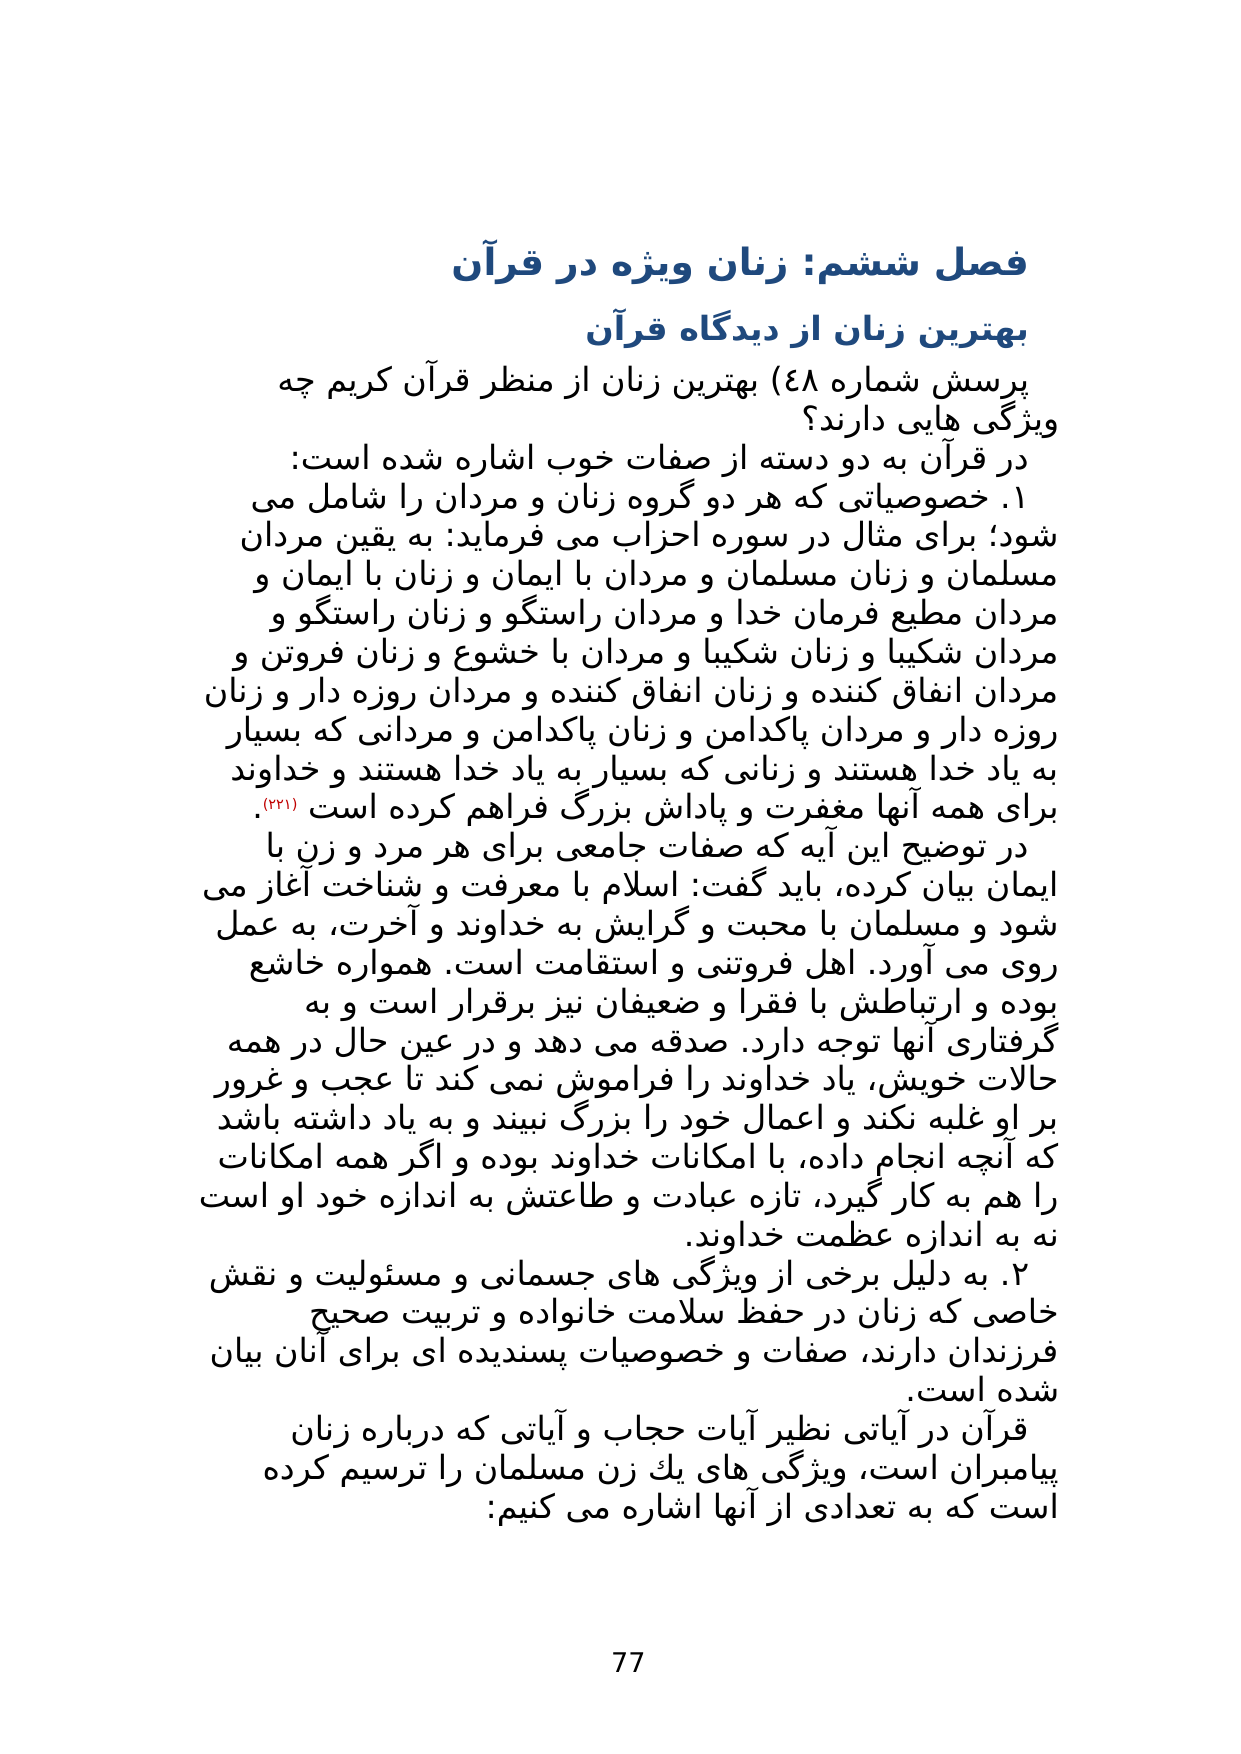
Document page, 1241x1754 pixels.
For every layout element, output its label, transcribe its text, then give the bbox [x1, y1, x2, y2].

text پرسش شماره ٤٨) بهترين زنان از منظر قرآن كريم چه ويژگى هايى دارند؟ [197, 361, 1059, 438]
text ١. خصوصياتى كه هر دو گروه زنان و مردان را شامل مى شود؛ براى مثال در سوره احزاب مى فرمايد: به يقين مردان مسلمان و زنان مسلمان و مردان با ايمان و زنان با ايمان و مردان مطيع فرمان خدا و مردان راستگو و زنان راستگو و مردان شكيبا و زنان شكيبا و مردان با خشوع و زنان فروتن و مردان انفاق كننده و زنان انفاق كننده و مردان روزه دار و زنان روزه دار و مردان پاكدامن و زنان پاكدامن و مردانى كه بسيار به ياد خدا هستند و زنانى كه بسيار به ياد خدا هستند و خداوند براى همه آنها مغفرت و پاداش بزرگ فراهم كرده است (٢٢١). [197, 477, 1059, 827]
text ٢. به دليل برخى از ويژگى هاى جسمانى و مسئوليت و نقش خاصى كه زنان در حفظ سلامت خانواده و تربيت صحيح فرزندان دارند، صفات و خصوصيات پسنديده اى براى آنان بيان شده است. [197, 1254, 1059, 1409]
text قرآن در آياتى نظير آيات حجاب و آياتى كه درباره زنان پيامبران است، ويژگى هاى يك زن مسلمان را ترسيم كرده است كه به تعدادى از آنها اشاره مى كنيم: [197, 1409, 1059, 1526]
text در قرآن به دو دسته از صفات خوب اشاره شده است: [197, 438, 1059, 477]
subtitle بهترين زنان از ديدگاه قرآن [197, 309, 1059, 348]
subtitle فصل ششم: زنان ويژه در قرآن [197, 241, 1059, 284]
text در توضيح اين آيه كه صفات جامعى براى هر مرد و زن با ايمان بيان كرده، بايد گفت: اسلام با معرفت و شناخت آغاز مى شود و مسلمان با محبت و گرايش به خداوند و آخرت، به عمل روى مى آورد. اهل فروتنى و استقامت است. همواره خاشع بوده و ارتباطش با فقرا و ضعيفان نيز برقرار است و به گرفتارى آنها توجه دارد. صدقه مى دهد و در عين حال در همه حالات خويش، ياد خداوند را فراموش نمى كند تا عجب و غرور بر او غلبه نكند و اعمال خود را بزرگ نبيند و به ياد داشته باشد كه آنچه انجام داده، با امكانات خداوند بوده و اگر همه امكانات را هم به كار گيرد، تازه عبادت و طاعتش به اندازه خود او است نه به اندازه عظمت خداوند. [197, 827, 1059, 1254]
